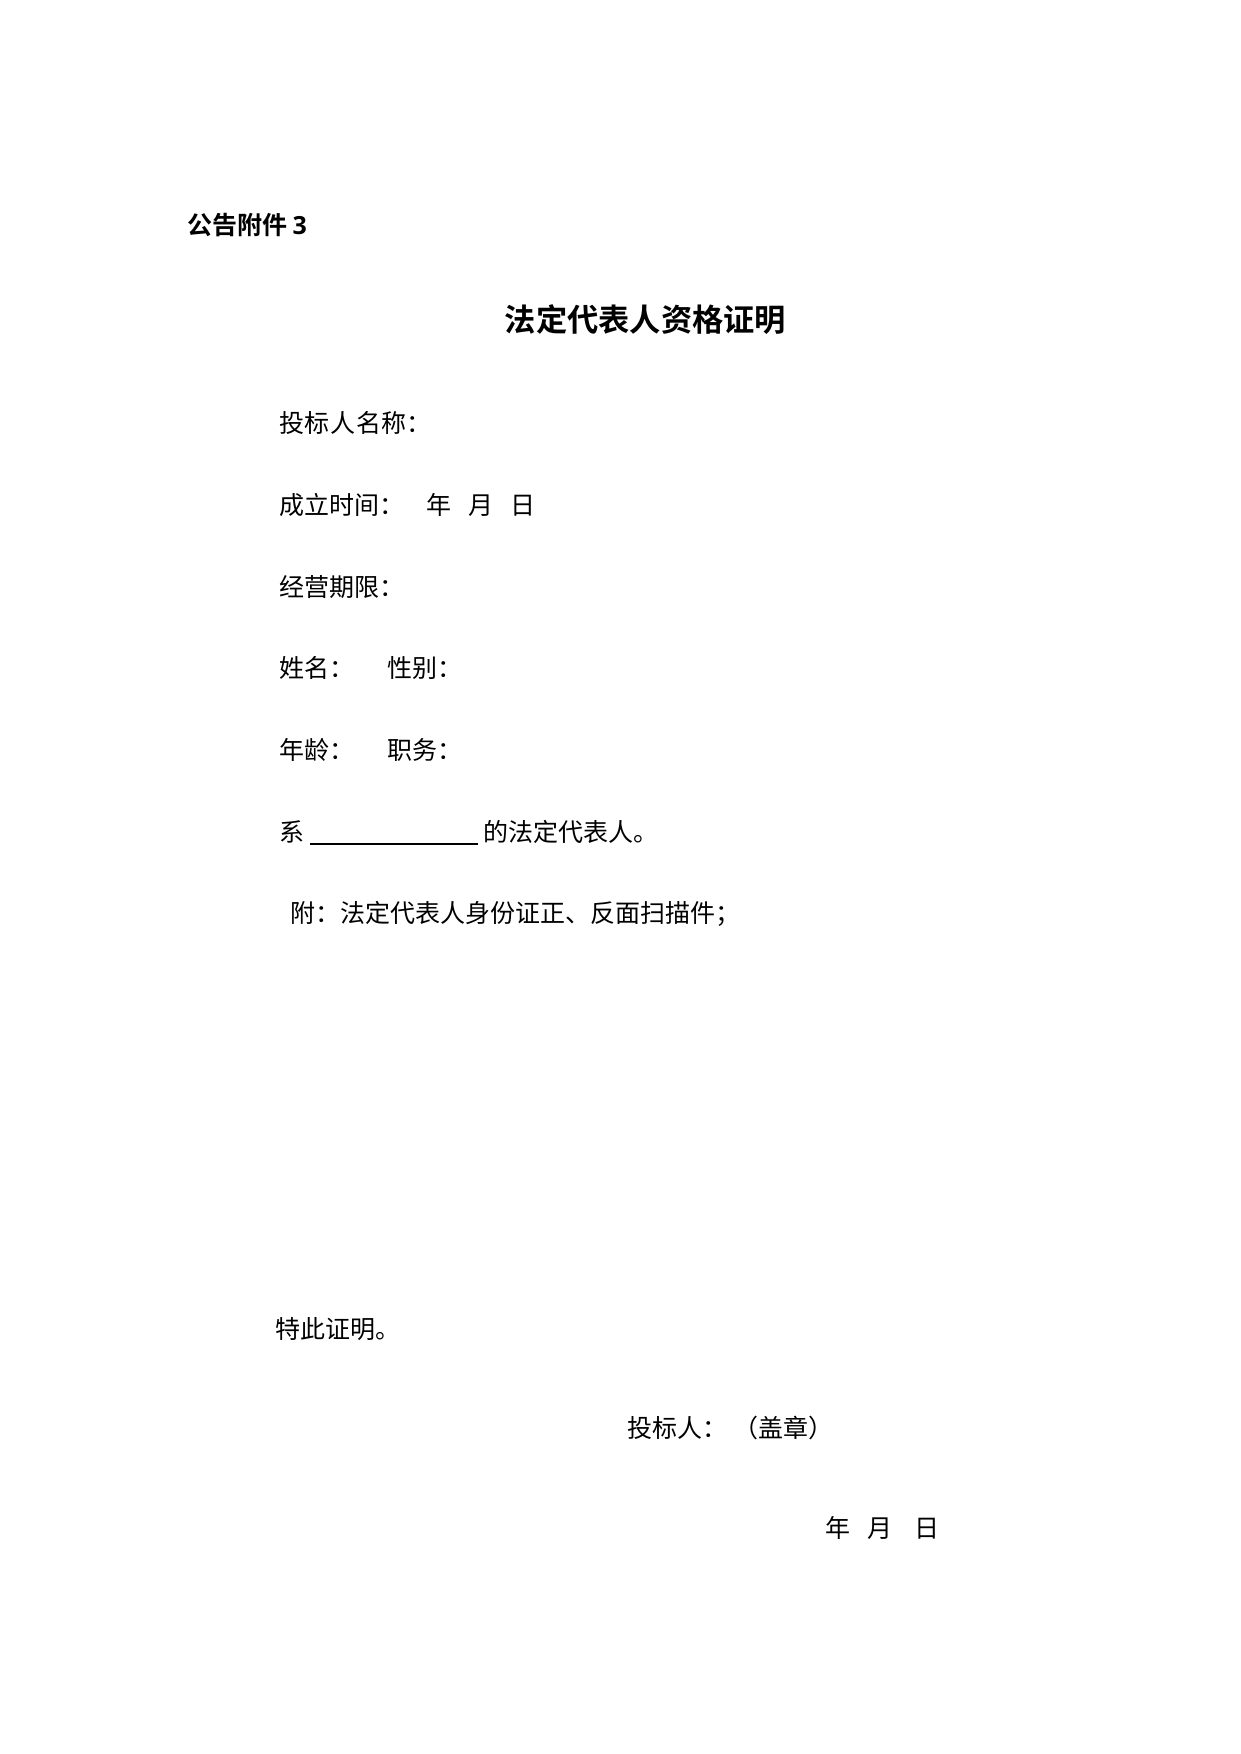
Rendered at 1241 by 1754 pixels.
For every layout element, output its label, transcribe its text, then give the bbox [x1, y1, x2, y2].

text 投标人： （盖章） [187, 1394, 1053, 1459]
text 成立时间： 年 月 日 [279, 471, 1053, 536]
text 法定代表人资格证明 [187, 285, 1053, 350]
text 附：法定代表人身份证正、反面扫描件； [187, 879, 1053, 944]
text 公告附件3 [187, 191, 1053, 256]
text 经营期限： [279, 553, 1053, 618]
text 系 的法定代表人。 [279, 798, 1053, 863]
text 特此证明。 [187, 1295, 1053, 1360]
text 投标人名称： [279, 389, 1053, 454]
text 年 月 日 [187, 1494, 1053, 1559]
text 年龄： 职务： [279, 716, 1053, 781]
text 姓名： 性别： [279, 634, 1053, 699]
